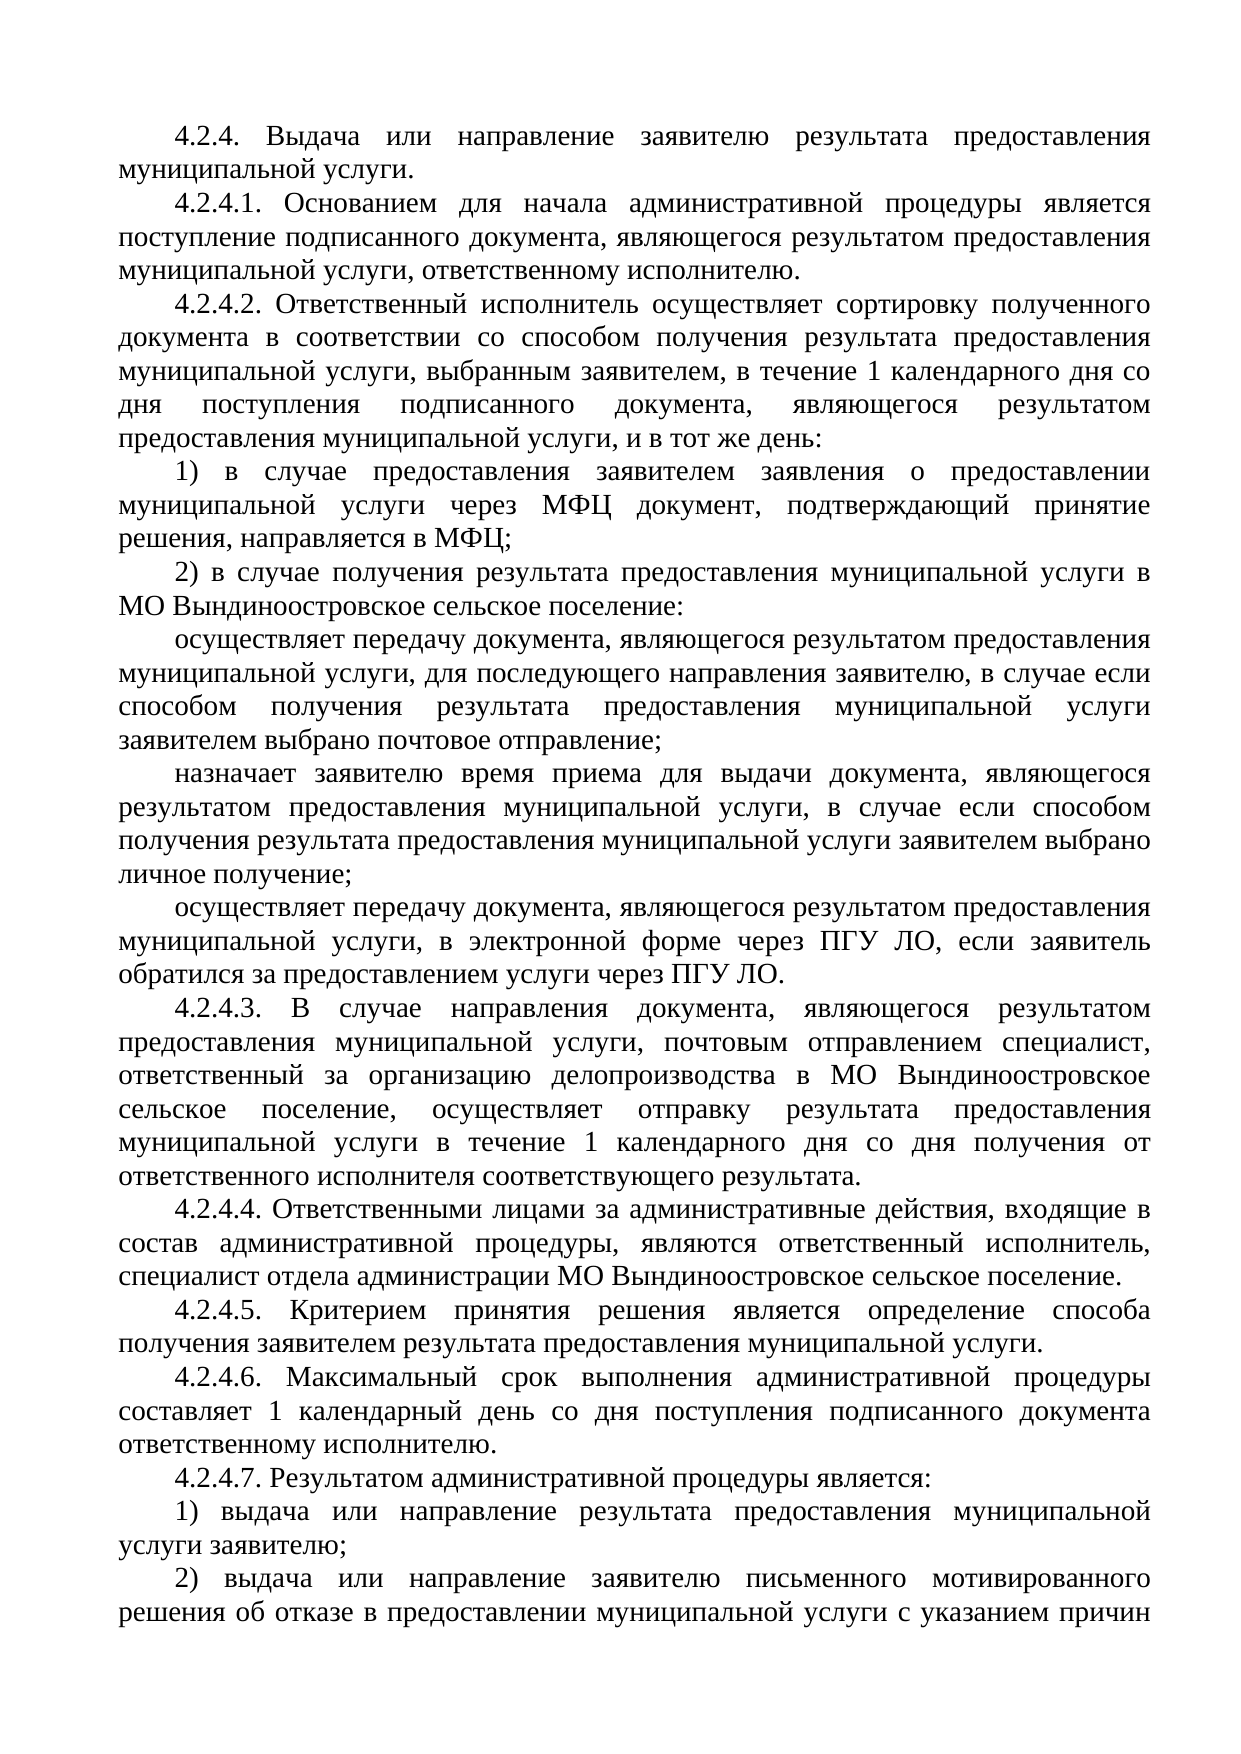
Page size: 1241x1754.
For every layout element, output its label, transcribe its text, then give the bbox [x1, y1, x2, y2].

text 1) выдача или направление результата предоставления муниципальной услуги заявителю; [118, 1493, 1152, 1560]
text 4.2.4. Выдача или направление заявителю результата предоставления муниципальной услуги. [118, 118, 1152, 185]
text осуществляет передачу документа, являющегося результатом предоставления муниципальной услуги, в электронной форме через ПГУ ЛО, если заявитель обратился за предоставлением услуги через ПГУ ЛО. [118, 889, 1152, 990]
text 4.2.4.7. Результатом административной процедуры является: [118, 1460, 1152, 1493]
text осуществляет передачу документа, являющегося результатом предоставления муниципальной услуги, для последующего направления заявителю, в случае если способом получения результата предоставления муниципальной услуги заявителем выбрано почтовое отправление; [118, 621, 1152, 755]
text 1) в случае предоставления заявителем заявления о предоставлении муниципальной услуги через МФЦ документ, подтверждающий принятие решения, направляется в МФЦ; [118, 453, 1152, 554]
text 4.2.4.2. Ответственный исполнитель осуществляет сортировку полученного документа в соответствии со способом получения результата предоставления муниципальной услуги, выбранным заявителем, в течение 1 календарного дня со дня поступления подписанного документа, являющегося результатом предоставления муниципальной услуги, и в тот же день: [118, 286, 1152, 453]
text 4.2.4.4. Ответственными лицами за административные действия, входящие в состав административной процедуры, являются ответственный исполнитель, специалист отдела администрации МО Вындиноостровское сельское поселение. [118, 1191, 1152, 1292]
text 4.2.4.5. Критерием принятия решения является определение способа получения заявителем результата предоставления муниципальной услуги. [118, 1292, 1152, 1359]
text назначает заявителю время приема для выдачи документа, являющегося результатом предоставления муниципальной услуги, в случае если способом получения результата предоставления муниципальной услуги заявителем выбрано личное получение; [118, 755, 1152, 889]
text 4.2.4.3. В случае направления документа, являющегося результатом предоставления муниципальной услуги, почтовым отправлением специалист, ответственный за организацию делопроизводства в МО Вындиноостровское сельское поселение, осуществляет отправку результата предоставления муниципальной услуги в течение 1 календарного дня со дня получения от ответственного исполнителя соответствующего результата. [118, 990, 1152, 1191]
text 4.2.4.6. Максимальный срок выполнения административной процедуры составляет 1 календарный день со дня поступления подписанного документа ответственному исполнителю. [118, 1359, 1152, 1460]
text 2) в случае получения результата предоставления муниципальной услуги в МО Вындиноостровское сельское поселение: [118, 554, 1152, 621]
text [118, 1560, 1152, 1627]
text 4.2.4.1. Основанием для начала административной процедуры является поступление подписанного документа, являющегося результатом предоставления муниципальной услуги, ответственному исполнителю. [118, 185, 1152, 286]
